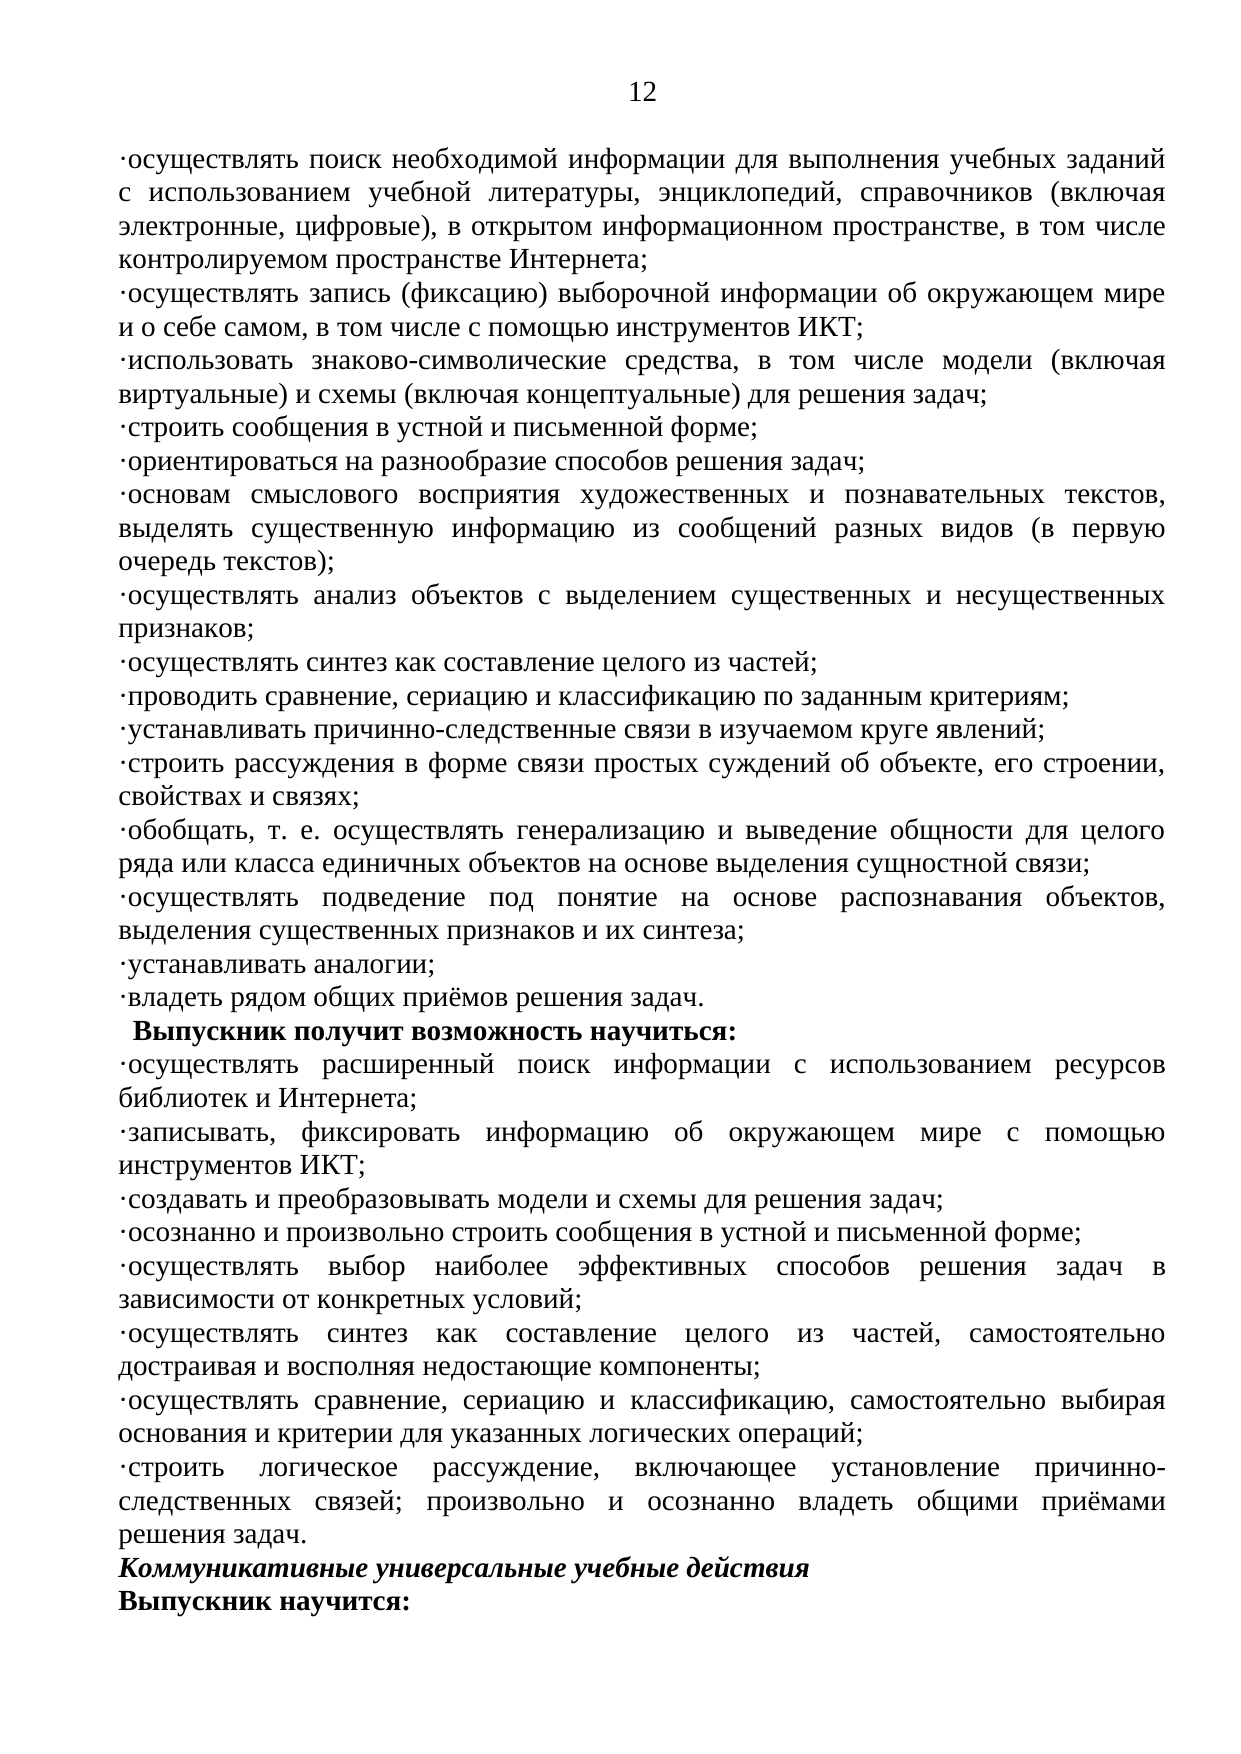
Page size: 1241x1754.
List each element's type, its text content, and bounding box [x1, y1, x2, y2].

text Коммуникативные универсальные учебные действия [118, 1550, 1167, 1583]
text ·устанавливать причинно-следственные связи в изучаемом круге явлений; [118, 711, 1167, 745]
text ·строить сообщения в устной и письменной форме; [118, 409, 1167, 443]
text ·обобщать, т. е. осуществлять генерализацию и выведение общности для целого ряда или класса единичных объектов на основе выделения сущностной связи; [118, 812, 1167, 879]
text ·основам смыслового восприятия художественных и познавательных текстов, выделять существенную информацию из сообщений разных видов (в первую очередь текстов); [118, 476, 1167, 577]
text ·владеть рядом общих приёмов решения задач. [118, 979, 1167, 1013]
text ·осуществлять синтез как составление целого из частей; [118, 644, 1167, 678]
text ·строить логическое рассуждение, включающее установление причинно-следственных связей; произвольно и осознанно владеть общими приёмами решения задач. [118, 1449, 1167, 1550]
text ·осуществлять выбор наиболее эффективных способов решения задач в зависимости от конкретных условий; [118, 1248, 1167, 1315]
text ·использовать знаково-символические средства, в том числе модели (включая виртуальные) и схемы (включая концептуальные) для решения задач; [118, 342, 1167, 409]
text ·осуществлять анализ объектов с выделением существенных и несущественных признаков; [118, 577, 1167, 644]
text ·осуществлять синтез как составление целого из частей, самостоятельно достраивая и восполняя недостающие компоненты; [118, 1315, 1167, 1382]
text ·осуществлять подведение под понятие на основе распознавания объектов, выделения существенных признаков и их синтеза; [118, 879, 1167, 946]
text ·осуществлять поиск необходимой информации для выполнения учебных заданий с использованием учебной литературы, энциклопедий, справочников (включая электронные, цифровые), в открытом информационном пространстве, в том числе контролируемом пространстве Интернета; [118, 141, 1167, 275]
text ·строить рассуждения в форме связи простых суждений об объекте, его строении, свойствах и связях; [118, 745, 1167, 812]
text ·осознанно и произвольно строить сообщения в устной и письменной форме; [118, 1214, 1167, 1248]
text ·проводить сравнение, сериацию и классификацию по заданным критериям; [118, 678, 1167, 711]
text Выпускник научится: [118, 1583, 1167, 1617]
text ·ориентироваться на разнообразие способов решения задач; [118, 443, 1167, 476]
text ·осуществлять сравнение, сериацию и классификацию, самостоятельно выбирая основания и критерии для указанных логических операций; [118, 1382, 1167, 1449]
text ·устанавливать аналогии; [118, 946, 1167, 979]
text ·создавать и преобразовывать модели и схемы для решения задач; [118, 1181, 1167, 1214]
text Выпускник получит возможность научиться: [118, 1013, 1167, 1047]
text ·записывать, фиксировать информацию об окружающем мире с помощью инструментов ИКТ; [118, 1114, 1167, 1181]
text ·осуществлять запись (фиксацию) выборочной информации об окружающем мире и о себе самом, в том числе с помощью инструментов ИКТ; [118, 275, 1167, 342]
text ·осуществлять расширенный поиск информации с использованием ресурсов библиотек и Интернета; [118, 1047, 1167, 1114]
